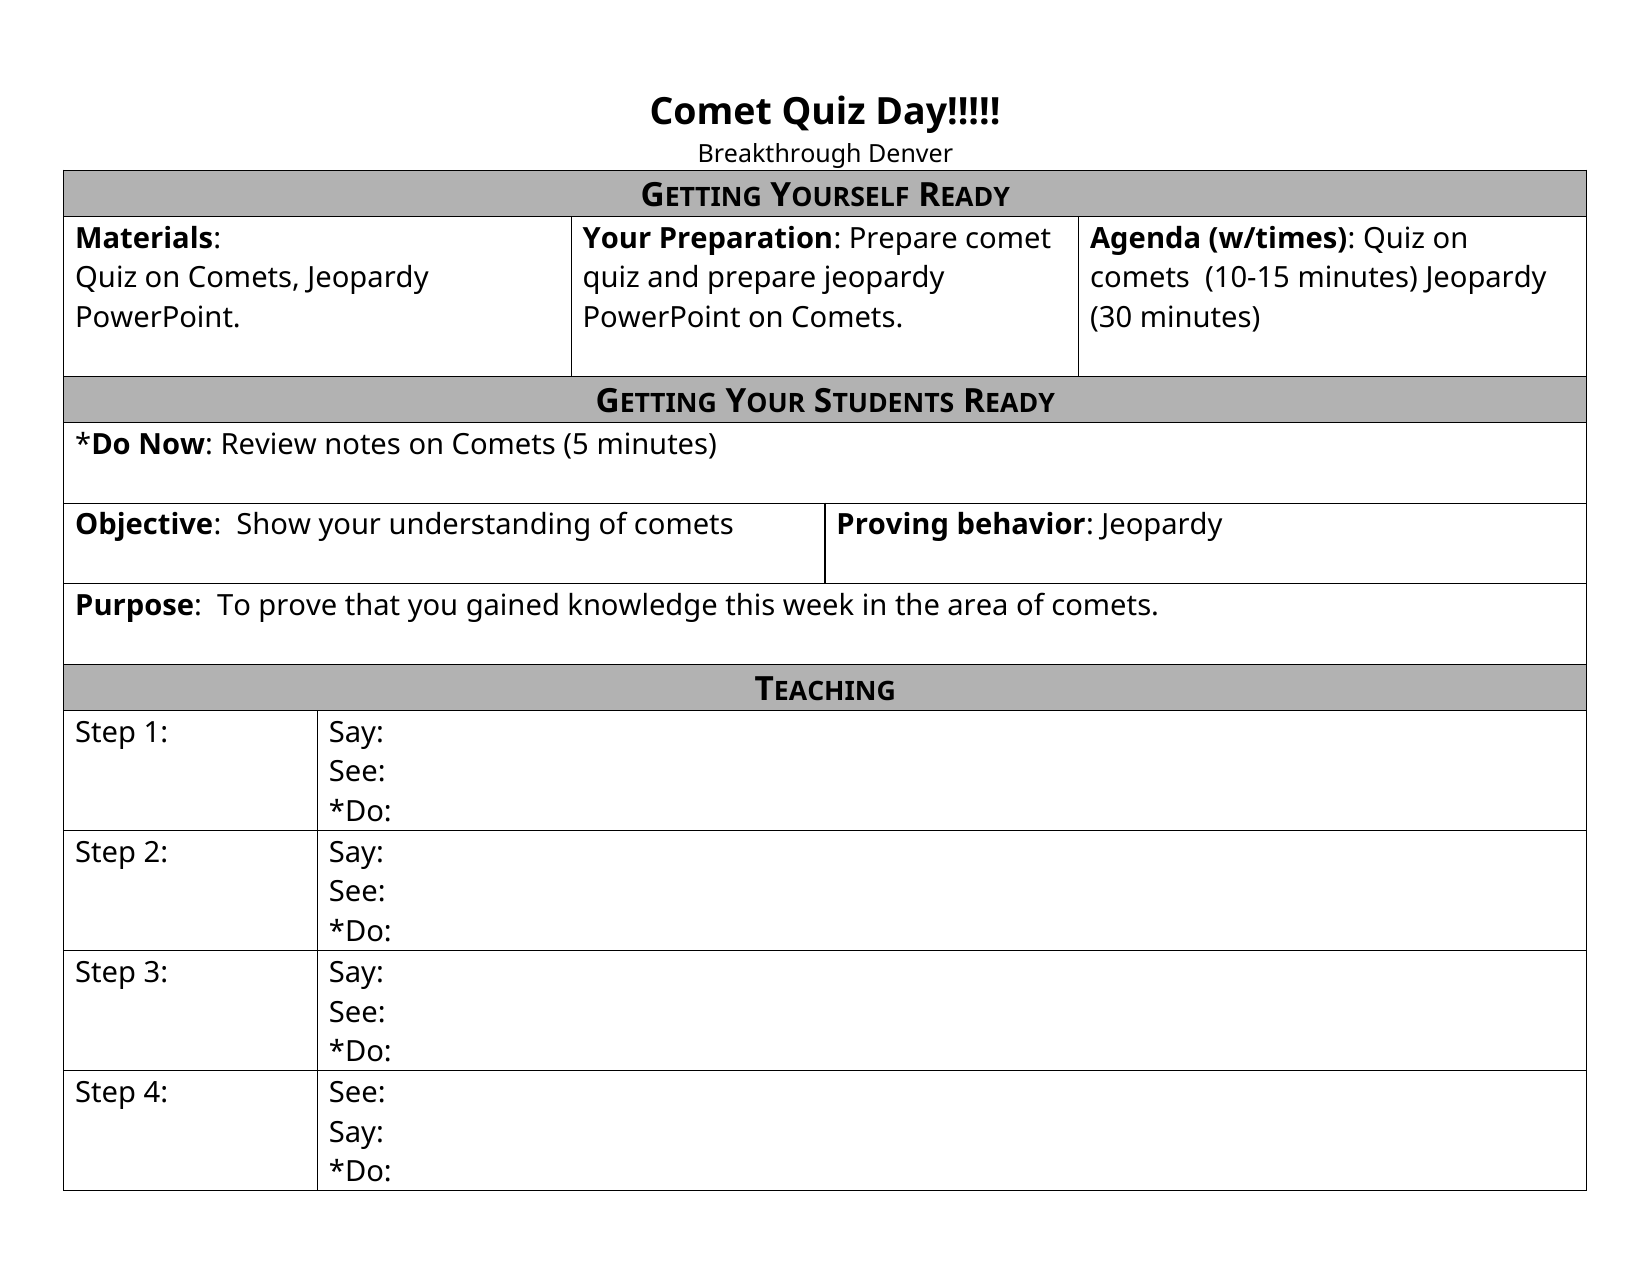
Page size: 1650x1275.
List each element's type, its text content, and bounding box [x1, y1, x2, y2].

table_cell Your Preparation: Prepare comet quiz and prepare jeopardy PowerPoint on Comets. [572, 217, 1078, 376]
table_cell Step 1: [64, 711, 317, 830]
table_cell Objective: Show your understanding of comets [64, 504, 824, 583]
table_cell See: Say: *Do: [318, 1071, 1586, 1190]
table_cell Getting Your Students Ready [64, 377, 1586, 422]
table_cell *Do Now: Review notes on Comets (5 minutes) [64, 423, 1586, 503]
table_cell Teaching [64, 665, 1586, 710]
table_header Getting Yourself Ready [64, 171, 1586, 216]
table_cell Say: See: *Do: [318, 951, 1586, 1070]
table_cell Step 3: [64, 951, 317, 1070]
table_cell Proving behavior: Jeopardy [826, 504, 1586, 583]
subtitle Breakthrough Denver [75, 135, 1575, 169]
table_cell Step 2: [64, 831, 317, 950]
table_cell Say: See: *Do: [318, 831, 1586, 950]
title Comet Quiz Day!!!!! [75, 84, 1575, 135]
table_cell Agenda (w/times): Quiz on comets (10-15 minutes) Jeopardy (30 minutes) [1079, 217, 1586, 376]
table_cell Purpose: To prove that you gained knowledge this week in the area of comets. [64, 584, 1586, 663]
table_cell Say: See: *Do: [318, 711, 1586, 830]
table_cell Materials: Quiz on Comets, Jeopardy PowerPoint. [64, 217, 571, 376]
table_cell Step 4: [64, 1071, 317, 1190]
